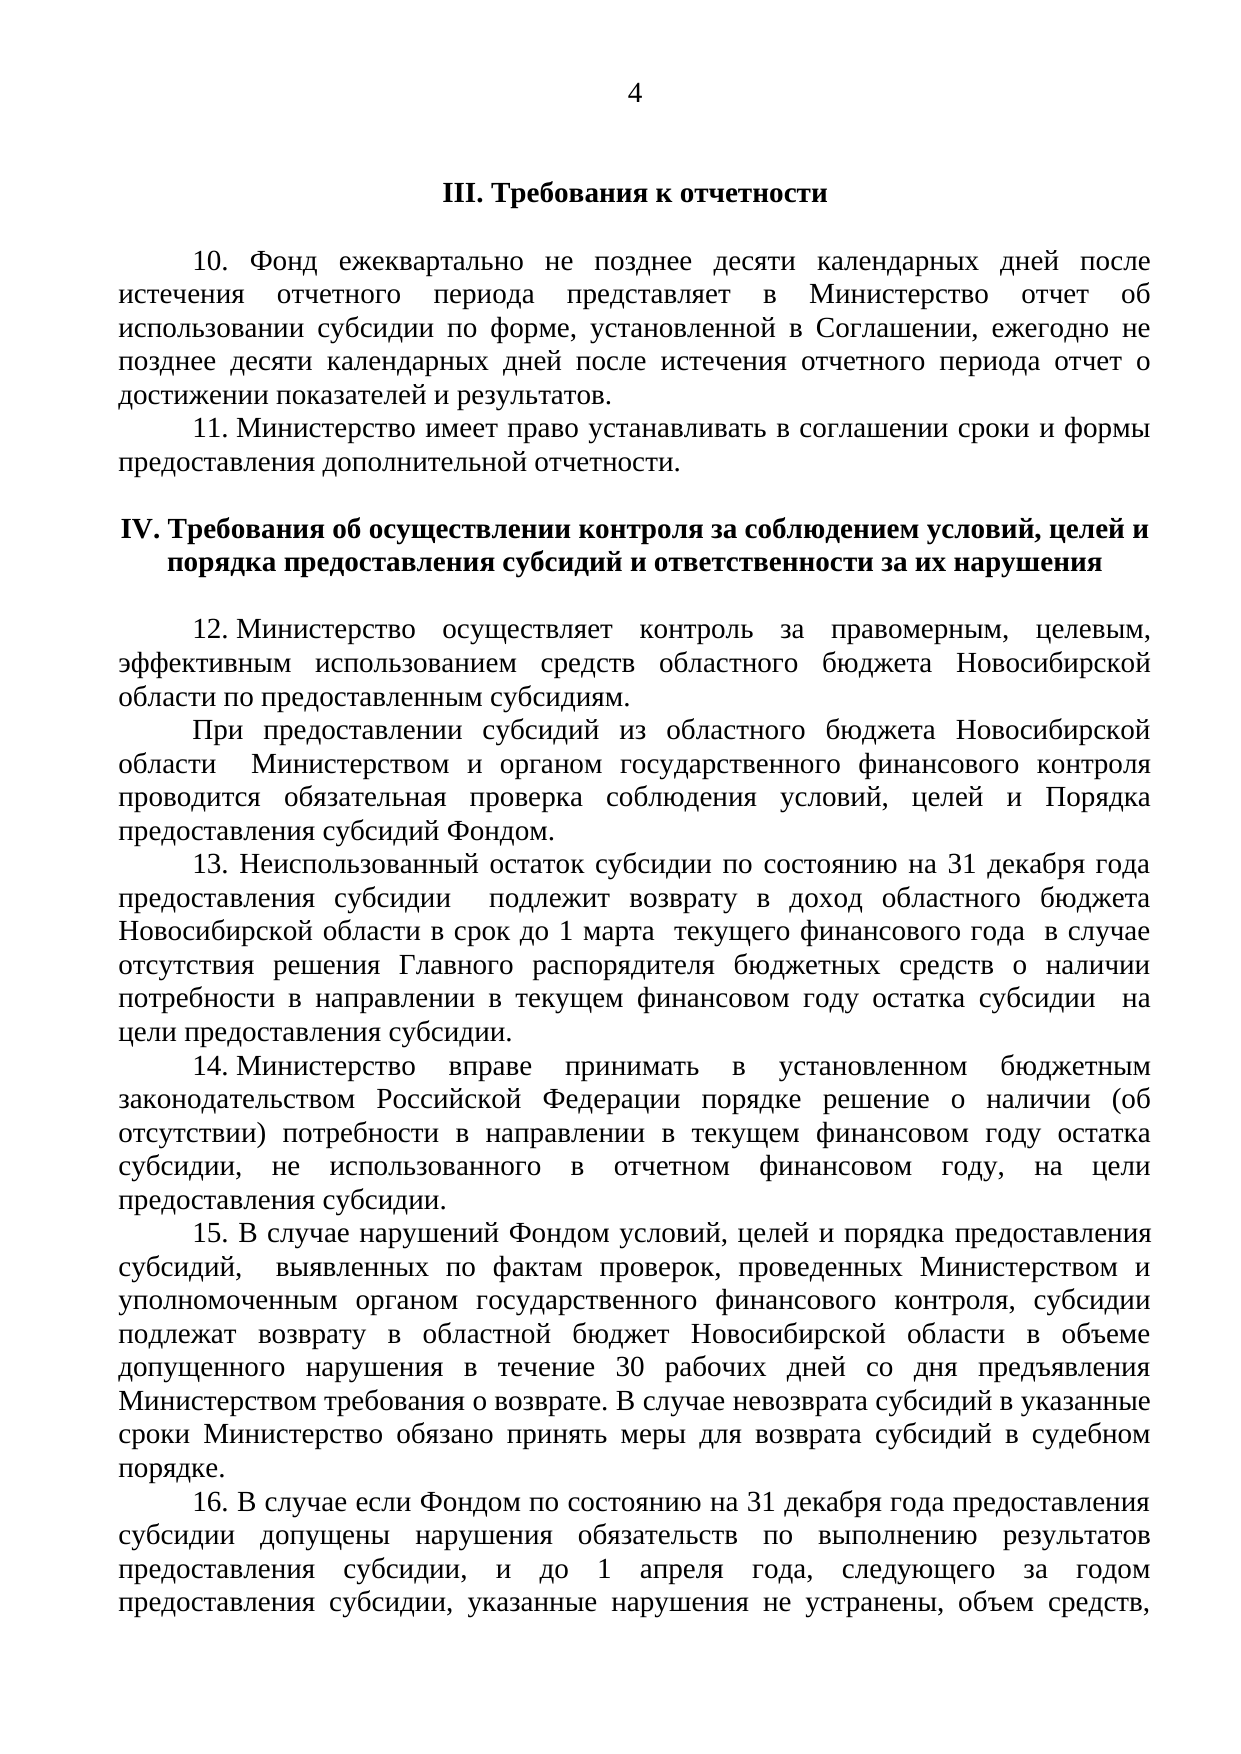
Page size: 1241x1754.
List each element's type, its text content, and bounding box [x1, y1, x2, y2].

text III. Требования к отчетности [118, 176, 1152, 209]
text IV. Требования об осуществлении контроля за соблюдением условий, целей и порядка предоставления субсидий и ответственности за их нарушения [118, 511, 1152, 578]
text При предоставлении субсидий из областного бюджета Новосибирской области Министерством и органом государственного финансового контроля проводится обязательная проверка соблюдения условий, целей и Порядка предоставления субсидий Фондом. [118, 712, 1152, 846]
text 12. Министерство осуществляет контроль за правомерным, целевым, эффективным использованием средств областного бюджета Новосибирской области по предоставленным субсидиям. [118, 612, 1152, 712]
text 11. Министерство имеет право устанавливать в соглашении сроки и формы предоставления дополнительной отчетности. [118, 410, 1152, 477]
text 14. Министерство вправе принимать в установленном бюджетным законодательством Российской Федерации порядке решение о наличии (об отсутствии) потребности в направлении в текущем финансовом году остатка субсидии, не использованного в отчетном финансовом году, на цели предоставления субсидии. [118, 1048, 1152, 1215]
text 15. В случае нарушений Фондом условий, целей и порядка предоставления субсидий, выявленных по фактам проверок, проведенных Министерством и уполномоченным органом государственного финансового контроля, субсидии подлежат возврату в областной бюджет Новосибирской области в объеме допущенного нарушения в течение 30 рабочих дней со дня предъявления Министерством требования о возврате. В случае невозврата субсидий в указанные сроки Министерство обязано принять меры для возврата субсидий в судебном порядке. [118, 1215, 1152, 1484]
text 13. Неиспользованный остаток субсидии по состоянию на 31 декабря года предоставления субсидии подлежит возврату в доход областного бюджета Новосибирской области в срок до 1 марта текущего финансового года в случае отсутствия решения Главного распорядителя бюджетных средств о наличии потребности в направлении в текущем финансовом году остатка субсидии на цели предоставления субсидии. [118, 846, 1152, 1048]
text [118, 1484, 1152, 1618]
text 10. Фонд ежеквартально не позднее десяти календарных дней после истечения отчетного периода представляет в Министерство отчет об использовании субсидии по форме, установленной в Соглашении, ежегодно не позднее десяти календарных дней после истечения отчетного периода отчет о достижении показателей и результатов. [118, 243, 1152, 410]
